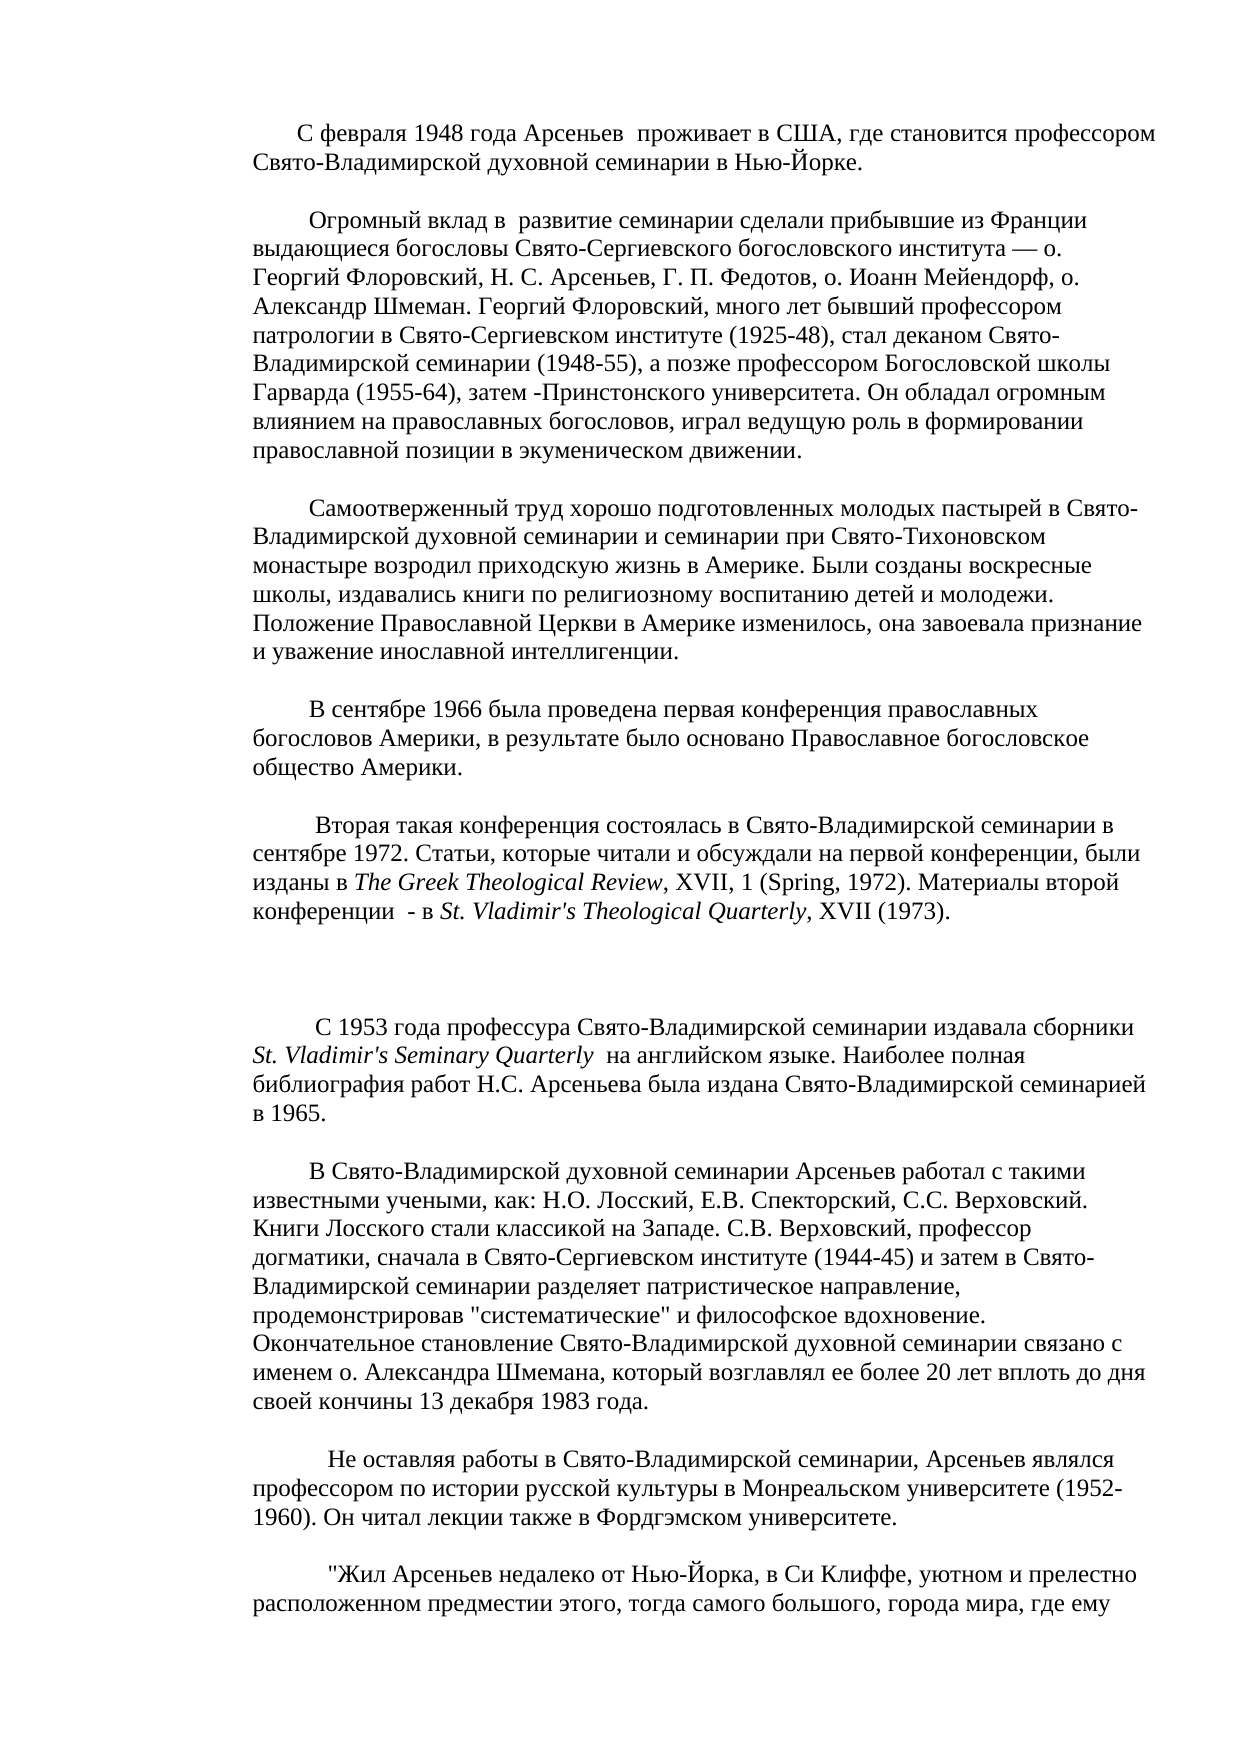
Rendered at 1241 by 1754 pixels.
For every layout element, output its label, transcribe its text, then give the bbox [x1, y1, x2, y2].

text Огромный вклад в развитие семинарии сделали прибывшие из Франции выдающиеся богословы Свято-Сергиевского богословского института — о. Георгий Флоровский, Н. С. Арсеньев, Г. П. Федотов, о. Иоанн Мейендорф, о. Александр Шмеман. Георгий Флоровский, много лет бывший профессором патрологии в Свято-Сергиевском институте (1925-48), стал деканом Свято-Владимирской семинарии (1948-55), а позже профессором Богословской школы Гарварда (1955-64), затем -Принстонского университета. Он обладал огромным влиянием на православных богословов, играл ведущую роль в формировании православной позиции в экуменическом движении. [252, 205, 1152, 463]
text Самоотверженный труд хорошо подготовленных молодых пастырей в Свято-Владимирской духовной семинарии и семинарии при Свято-Тихоновском монастыре возродил приходскую жизнь в Америке. Были созданы воскресные школы, издавались книги по религиозному воспитанию детей и молодежи. Положение Православной Церкви в Америке изменилось, она завоевала признание и уважение инославной интеллигенции. [252, 493, 1152, 665]
text С 1953 года профессура Свято-Владимирской семинарии издавала сборники St. Vladimir's Seminary Quarterly на английском языке. Наиболее полная библиография работ Н.С. Арсеньева была издана Свято-Владимирской семинарией в 1965. [252, 1012, 1152, 1127]
text Вторая такая конференция состоялась в Свято-Владимирской семинарии в сентябре 1972. Статьи, которые читали и обсуждали на первой конференции, были изданы в The Greek Theological Review, XVII, 1 (Spring, 1972). Материалы второй конференции - в St. 's Theological Quarterly, XVII (1973). [252, 810, 1152, 925]
text В Свято-Владимирской духовной семинарии Арсеньев работал с такими известными учеными, как: Н.О. Лосский, Е.В. Спекторский, С.С. Верховский. Книги Лосского стали классикой на Западе. С.В. Верховский, профессор догматики, сначала в Свято-Сергиевском институте (1944-45) и затем в Свято-Владимирской семинарии разделяет патристическое направление, продемонстрировав "систематические" и философское вдохновение. Окончательное становление Свято-Владимирской духовной семинарии связано с именем о. Александра Шмемана, который возглавлял ее более 20 лет вплоть до дня своей кончины 13 декабря 1983 года. [252, 1156, 1152, 1415]
text Не оставляя работы в Свято-Владимирской семинарии, Арсеньев являлся профессором по истории русской культуры в Монреальском университете (1952-1960). Он читал лекции также в Фордгэмском университете. [252, 1444, 1152, 1530]
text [252, 1559, 1152, 1617]
text С февраля 1948 года Арсеньев проживает в США, где становится профессором Свято-Владимирской духовной семинарии в Нью-Йорке. [252, 118, 1157, 176]
text В сентябре 1966 была проведена первая конференция православных богословов Америки, в результате было основано Православное богословское общество Америки. [252, 694, 1152, 781]
